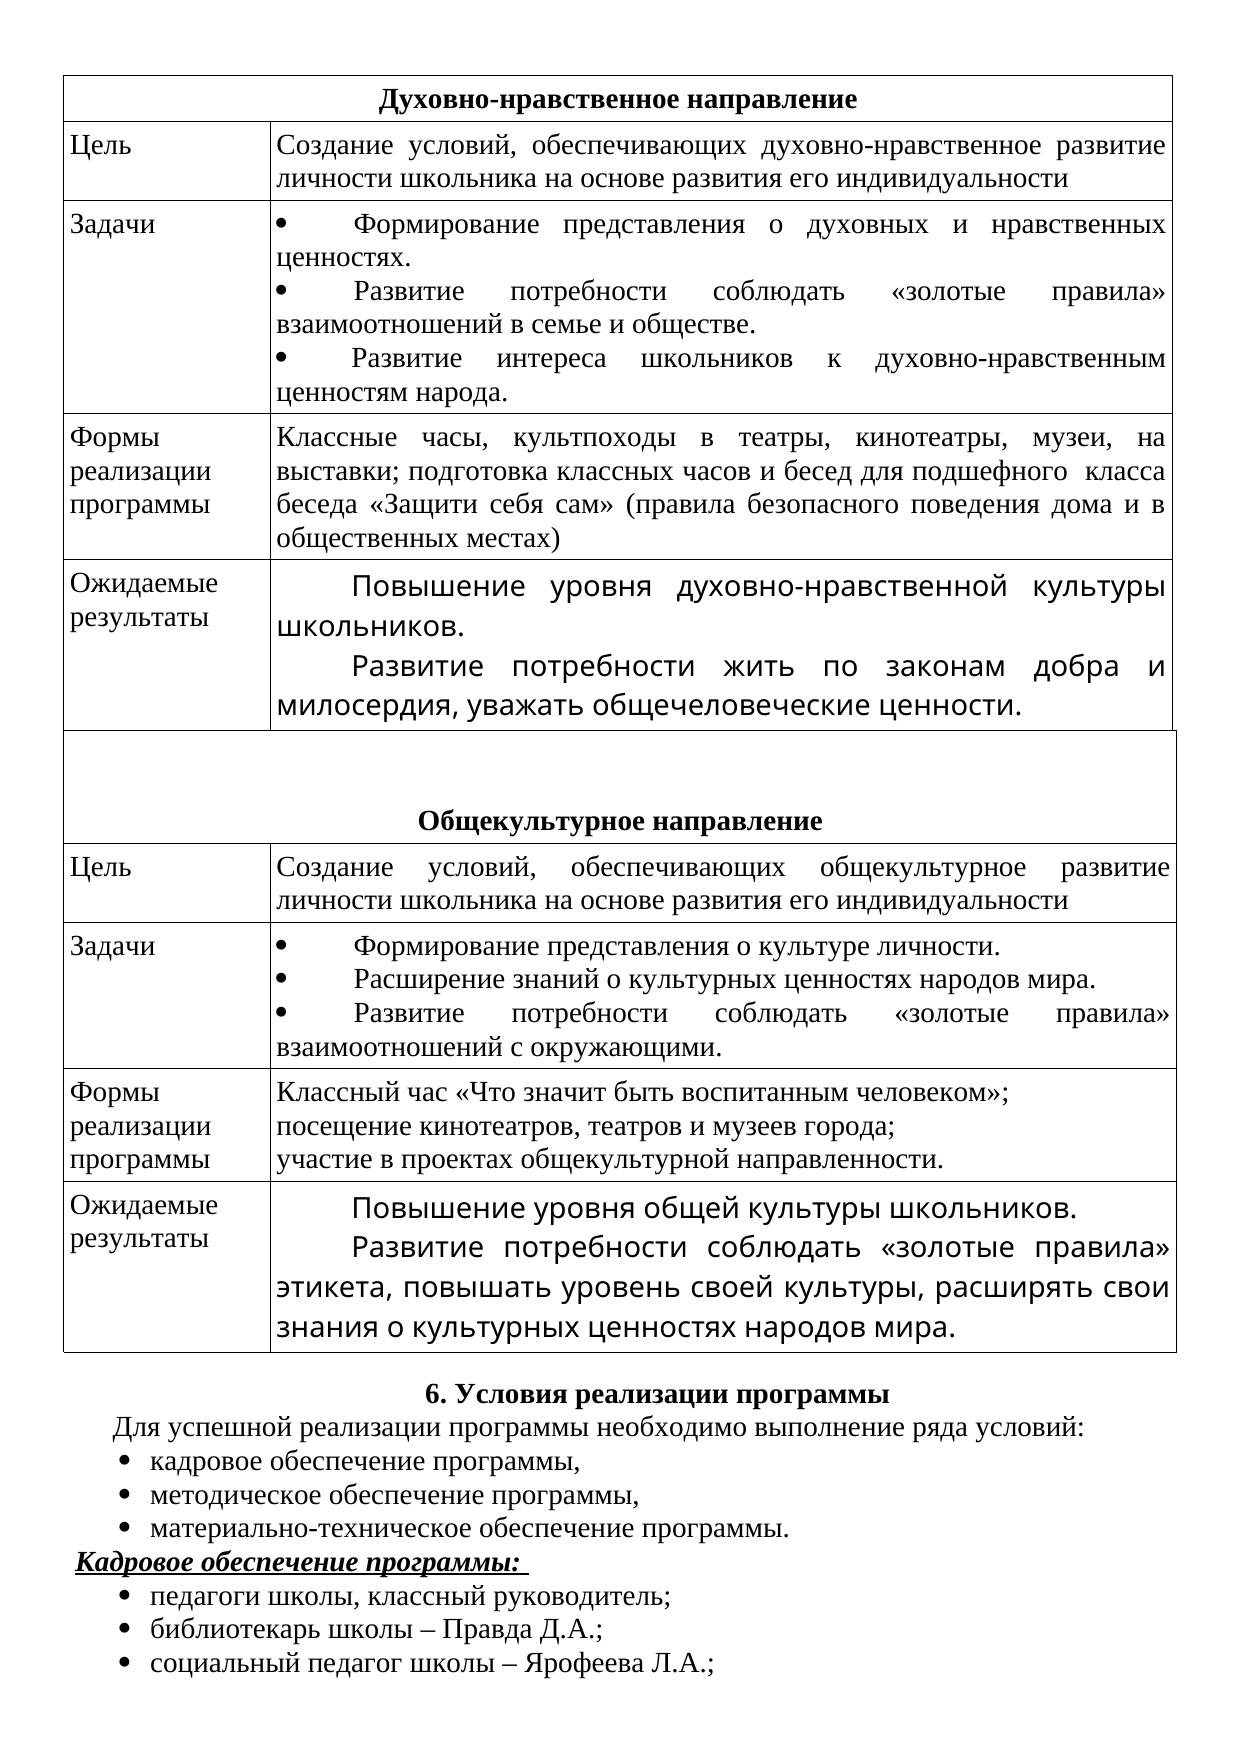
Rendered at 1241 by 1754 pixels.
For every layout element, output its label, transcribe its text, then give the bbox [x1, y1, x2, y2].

list материально-техническое обеспечение программы. [75, 1510, 1165, 1544]
text Кадровое обеспечение программы: [75, 1544, 1165, 1578]
list методическое обеспечение программы, [75, 1477, 1165, 1510]
table_cell Классный час «Что значит быть воспитанным человеком»; посещение кинотеатров, театров и музеев города; участие в проектах общекультурной направленности. [271, 1069, 1176, 1181]
table_cell Создание условий, обеспечивающих духовно-нравственное развитие личности школьника на основе развития его индивидуальности [271, 122, 1172, 199]
table_cell Цель [64, 844, 270, 922]
table_cell Повышение уровня духовно-нравственной культуры школьников. Развитие потребности жить по законам добра и милосердия, уважать общечеловеческие ценности. [271, 560, 1172, 730]
text 6. Условия реализации программы [150, 1376, 1165, 1409]
table_cell Общекультурное направление [64, 731, 1176, 843]
table_cell Задачи [64, 923, 270, 1068]
table_cell Цель [64, 122, 270, 199]
table_cell Ожидаемые результаты [64, 1182, 270, 1351]
list социальный педагог школы – Ярофеева Л.А.; [75, 1645, 1165, 1678]
table_cell Формирование представления о культуре личности. Расширение знаний о культурных ценностях народов мира. Развитие потребности соблюдать «золотые правила» взаимоотношений с окружающими. [271, 923, 1176, 1068]
table_cell Ожидаемые результаты [64, 560, 270, 730]
table_cell Создание условий, обеспечивающих общекультурное развитие личности школьника на основе развития его индивидуальности [271, 844, 1176, 922]
table_cell Классные часы, культпоходы в театры, кинотеатры, музеи, на выставки; подготовка классных часов и бесед для подшефного класса беседа «Защити себя сам» (правила безопасного поведения дома и в общественных местах) [271, 414, 1172, 559]
list кадровое обеспечение программы, [75, 1443, 1165, 1477]
list библиотекарь школы – Правда Д.А.; [75, 1611, 1165, 1645]
table_cell Задачи [64, 201, 270, 413]
table_cell Формы реализации программы [64, 414, 270, 559]
table_cell Повышение уровня общей культуры школьников. Развитие потребности соблюдать «золотые правила» этикета, повышать уровень своей культуры, расширять свои знания о культурных ценностях народов мира. [271, 1182, 1176, 1351]
text Для успешной реализации программы необходимо выполнение ряда условий: [75, 1409, 1165, 1443]
list педагоги школы, классный руководитель; [75, 1578, 1165, 1611]
table_cell Формирование представления о духовных и нравственных ценностях. Развитие потребности соблюдать «золотые правила» взаимоотношений в семье и обществе. Развитие интереса школьников к духовно-нравственным ценностям народа. [271, 201, 1172, 413]
table_cell Духовно-нравственное направление [64, 76, 1172, 121]
table_cell Формы реализации программы [64, 1069, 270, 1181]
